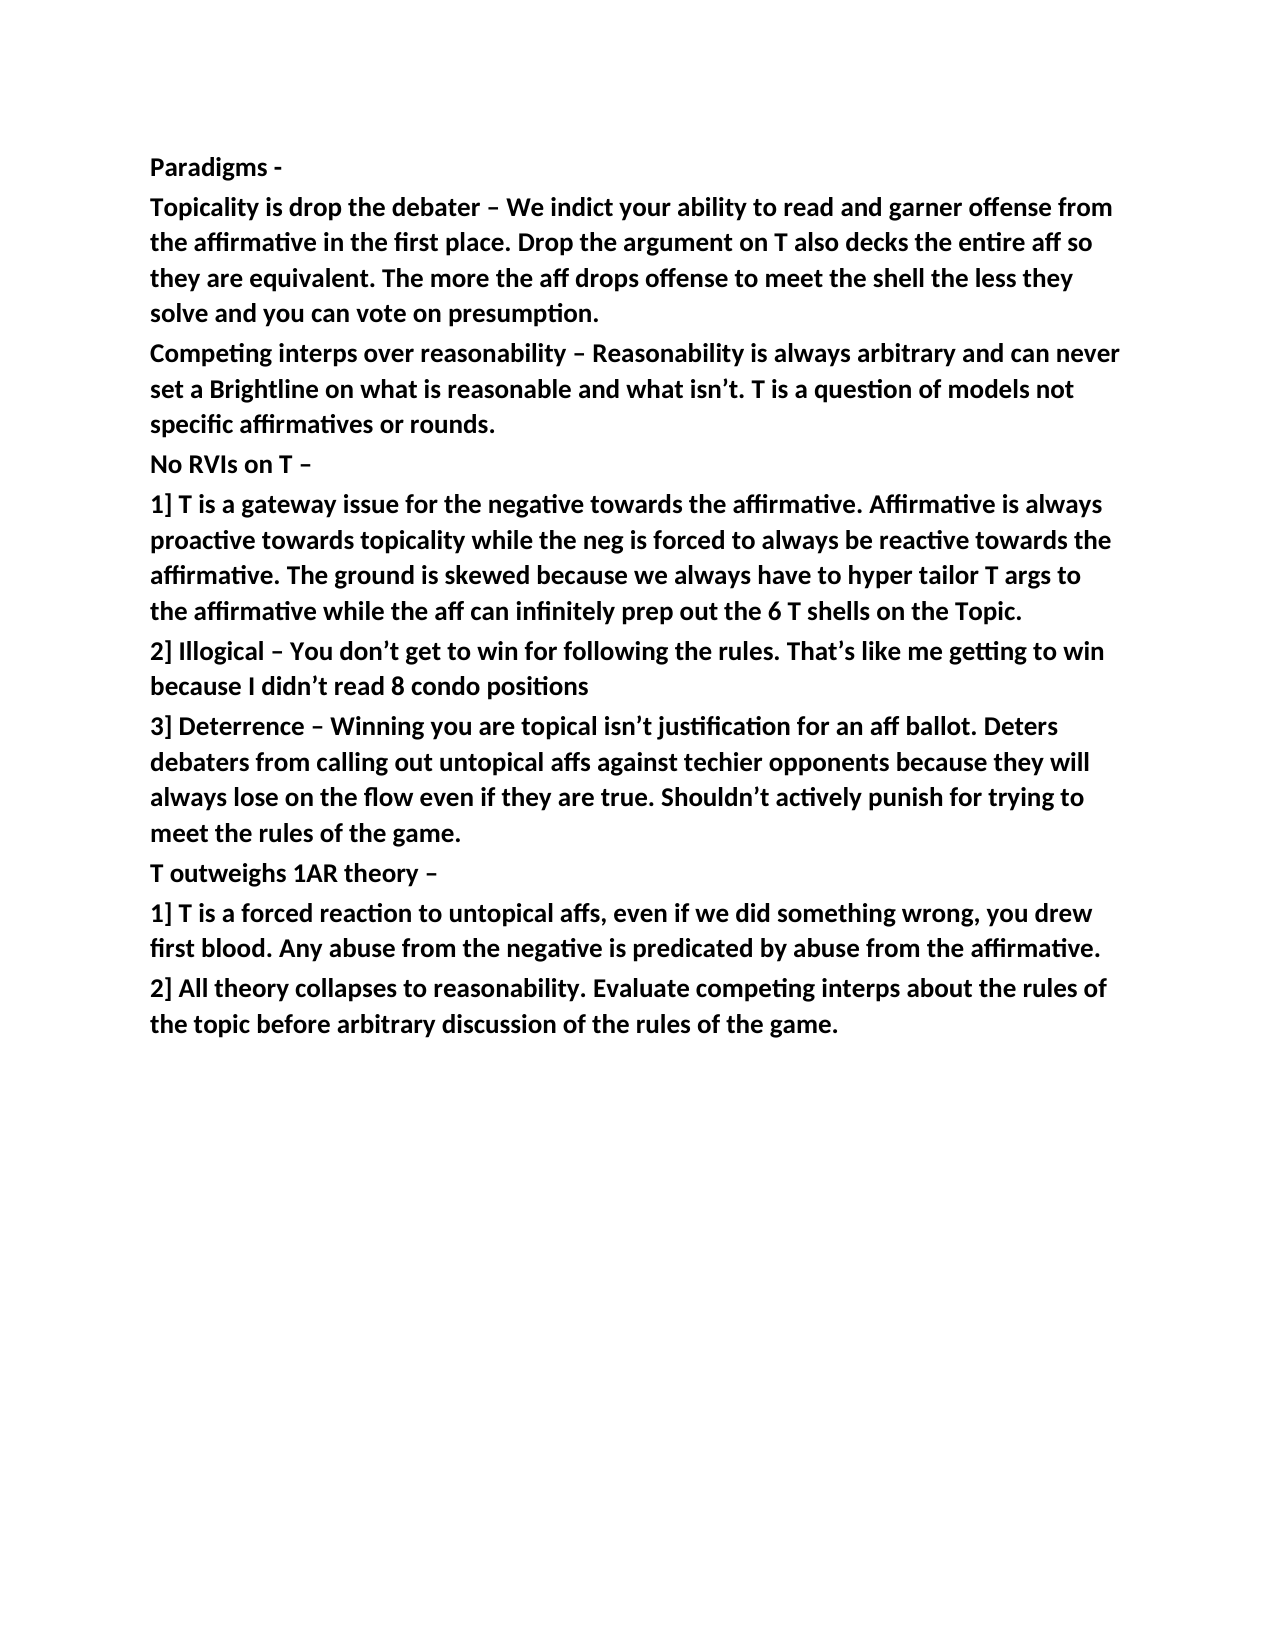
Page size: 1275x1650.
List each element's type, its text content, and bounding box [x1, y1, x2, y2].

subtitle 3] Deterrence – Winning you are topical isn’t justification for an aff ballot. Deters debaters from calling out untopical affs against techier opponents because they will always lose on the flow even if they are true. Shouldn’t actively punish for trying to meet the rules of the game. [150, 709, 1125, 849]
subtitle Topicality is drop the debater – We indict your ability to read and garner offense from the affirmative in the first place. Drop the argument on T also decks the entire aff so they are equivalent. The more the aff drops offense to meet the shell the less they solve and you can vote on presumption. [150, 190, 1125, 330]
subtitle Paradigms - [150, 150, 1125, 183]
subtitle 2] All theory collapses to reasonability. Evaluate competing interps about the rules of the topic before arbitrary discussion of the rules of the game. [150, 971, 1125, 1040]
subtitle 1] T is a forced reaction to untopical affs, even if we did something wrong, you drew first blood. Any abuse from the negative is predicated by abuse from the affirmative. [150, 896, 1125, 964]
subtitle 1] T is a gateway issue for the negative towards the affirmative. Affirmative is always proactive towards topicality while the neg is forced to always be reactive towards the affirmative. The ground is skewed because we always have to hyper tailor T args to the affirmative while the aff can infinitely prep out the 6 T shells on the Topic. [150, 487, 1125, 627]
subtitle 2] Illogical – You don’t get to win for following the rules. That’s like me getting to win because I didn’t read 8 condo positions [150, 634, 1125, 703]
subtitle No RVIs on T – [150, 447, 1125, 481]
subtitle Competing interps over reasonability – Reasonability is always arbitrary and can never set a Brightline on what is reasonable and what isn’t. T is a question of models not specific affirmatives or rounds. [150, 336, 1125, 441]
subtitle T outweighs 1AR theory – [150, 856, 1125, 889]
